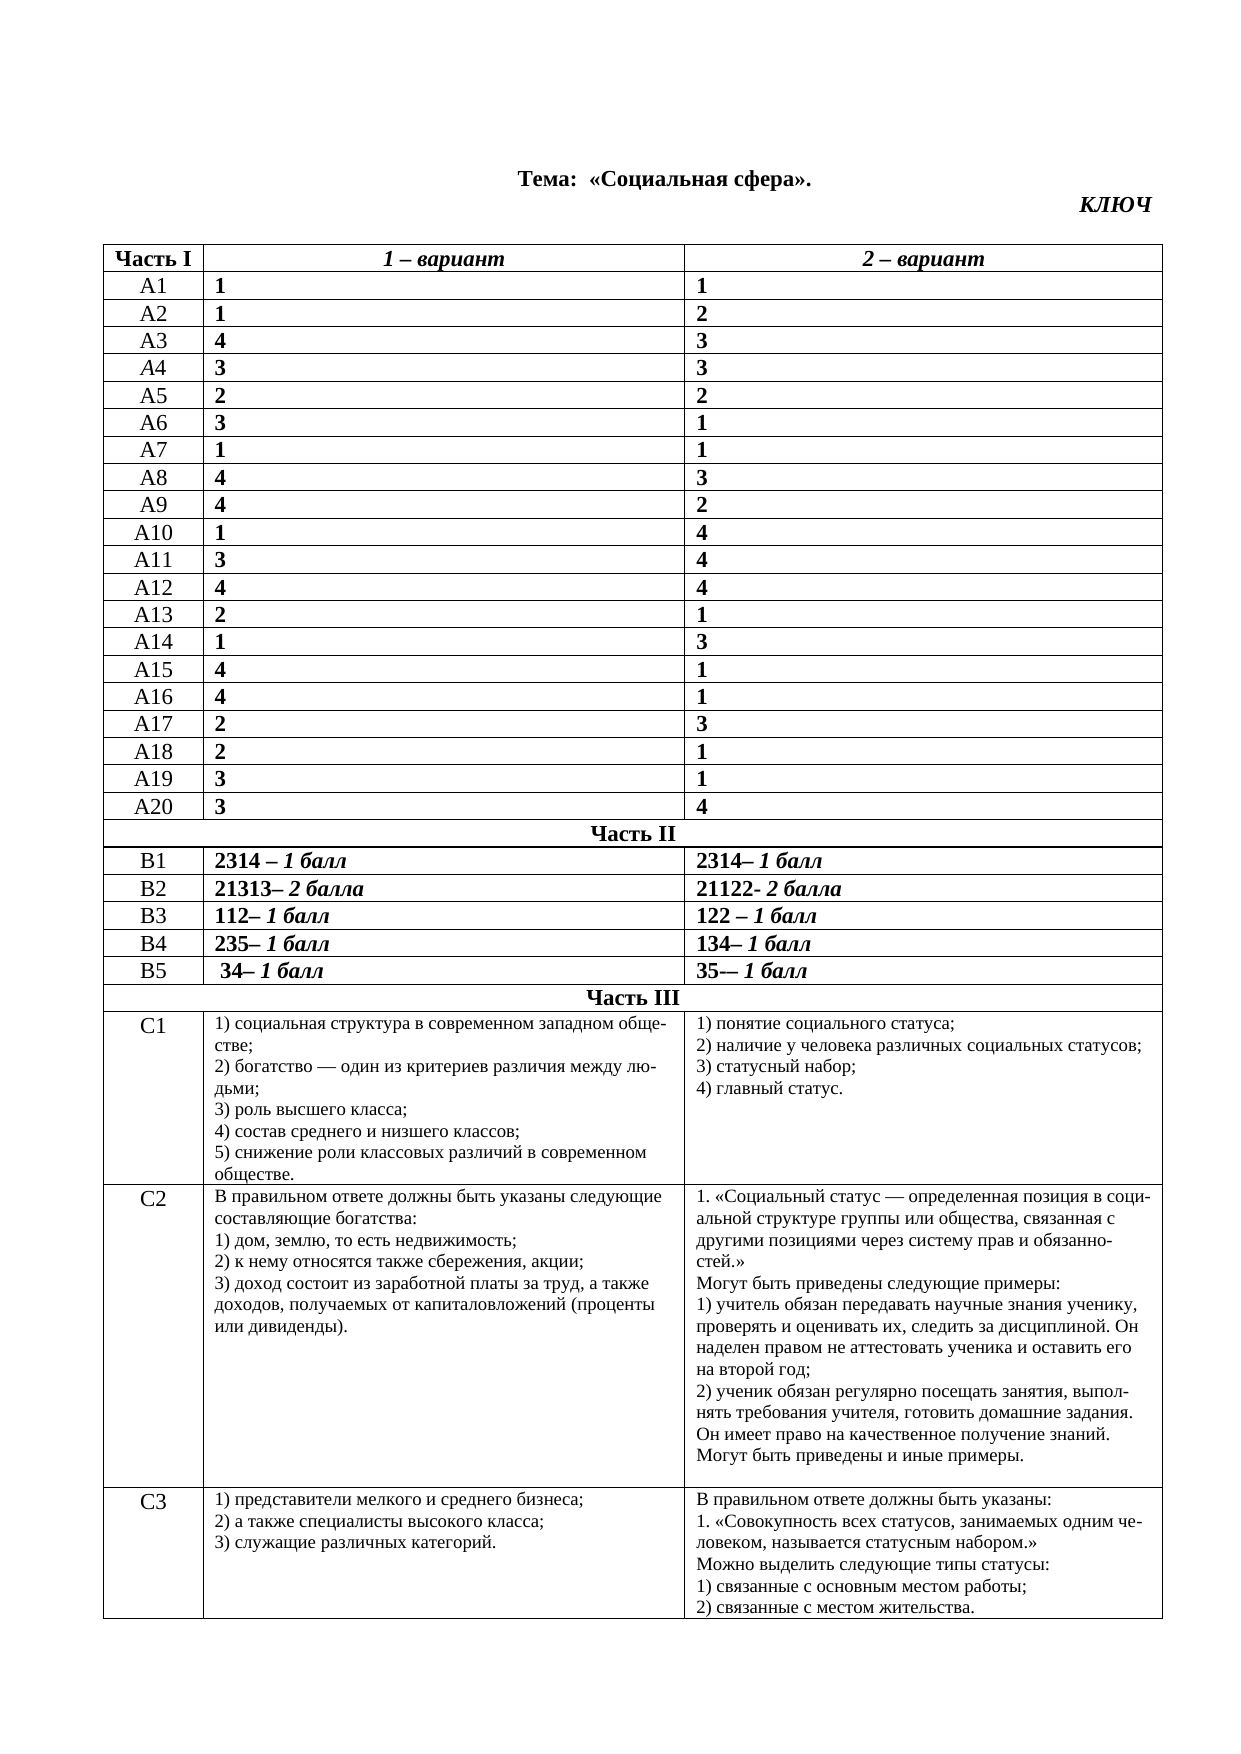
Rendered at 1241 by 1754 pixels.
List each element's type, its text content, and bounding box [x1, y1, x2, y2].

table_cell А2 [104, 300, 203, 326]
table_cell А6 [104, 409, 203, 436]
table_cell 21313– 2 балла [204, 875, 684, 901]
table_cell А13 [104, 601, 203, 627]
table_cell 3 [204, 546, 684, 572]
table_cell 3 [204, 765, 684, 792]
table_cell 4 [685, 546, 1162, 572]
table_cell В правильном ответе должны быть указаны следующие составляющие богатства: 1) дом, землю, то есть недвижимость; 2) к нему относятся также сбережения, акции; 3) доход состоит из заработной платы за труд, а также доходов, получаемых от капиталовложений (проценты или дивиденды). [204, 1185, 684, 1487]
table_cell А10 [104, 519, 203, 545]
table_cell 2 [685, 382, 1162, 408]
table_cell А16 [104, 683, 203, 709]
table_cell В3 [104, 902, 203, 929]
table_cell 1. «Социальный статус — определенная позиция в социальной структуре группы или общества, связанная с другими позициями через систему прав и обязанностей.» Могут быть приведены следующие примеры: 1) учитель обязан передавать научные знания ученику, проверять и оценивать их, следить за дисциплиной. Он наделен правом не аттестовать ученика и оставить его на второй год; 2) ученик обязан регулярно посещать занятия, выполнять требования учителя, готовить домашние задания. Он имеет право на качественное получение знаний. Могут быть приведены и иные примеры. [685, 1185, 1162, 1487]
table_cell 1 [685, 437, 1162, 463]
table_cell 2 [685, 300, 1162, 326]
table_cell 1 [685, 683, 1162, 709]
table_cell 2 [204, 382, 684, 408]
table_cell 3 [204, 409, 684, 436]
table_cell 112– 1 балл [204, 902, 684, 929]
table_cell А1 [104, 272, 203, 298]
table_cell 122 – 1 балл [685, 902, 1162, 929]
table_cell С2 [104, 1185, 203, 1487]
table_cell 2 [685, 491, 1162, 518]
table_header 1 – вариант [204, 245, 684, 271]
text Тема: «Социальная сфера». [177, 165, 1152, 191]
table_cell 1) понятие социального статуса; 2) наличие у человека различных социальных статусов; 3) статусный набор; 4) главный статус. [685, 1012, 1162, 1184]
table_cell В4 [104, 930, 203, 956]
table_cell 3 [685, 711, 1162, 737]
table_cell Часть II [104, 820, 1162, 846]
table_cell А8 [104, 464, 203, 490]
table_header Часть I [104, 245, 203, 271]
table_cell 1 [685, 765, 1162, 792]
table_cell А12 [104, 574, 203, 600]
table_cell 1 [204, 272, 684, 298]
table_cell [204, 1488, 684, 1618]
table_cell А5 [104, 382, 203, 408]
table_cell 3 [685, 628, 1162, 655]
table_cell С3 [104, 1488, 203, 1618]
table_cell А17 [104, 711, 203, 737]
table_cell 3 [685, 327, 1162, 353]
table_cell 134– 1 балл [685, 930, 1162, 956]
text КЛЮЧ [177, 191, 1152, 217]
table_cell 4 [204, 656, 684, 682]
table_cell 4 [204, 574, 684, 600]
table_cell 3 [685, 464, 1162, 490]
table_cell 2 [204, 601, 684, 627]
table_cell А11 [104, 546, 203, 572]
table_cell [685, 1488, 1162, 1618]
table_cell А7 [104, 437, 203, 463]
table_cell 35-– 1 балл [685, 957, 1162, 983]
table_cell А19 [104, 765, 203, 792]
table_cell 34– 1 балл [204, 957, 684, 983]
table_cell 4 [204, 327, 684, 353]
table_cell 1 [204, 437, 684, 463]
table_cell 1 [204, 300, 684, 326]
table_cell 3 [685, 354, 1162, 381]
table_cell 21122- 2 балла [685, 875, 1162, 901]
table_cell Часть III [104, 985, 1162, 1011]
table_header 2 – вариант [685, 245, 1162, 271]
table_cell 4 [685, 793, 1162, 819]
table_cell 3 [204, 793, 684, 819]
table_cell 1 [685, 409, 1162, 436]
table_cell 3 [204, 354, 684, 381]
table_cell А14 [104, 628, 203, 655]
table_cell 1) социальная структура в современном западном обществе; 2) богатство — один из критериев различия между людьми; 3) роль высшего класса; 4) состав среднего и низшего классов; 5) снижение роли классовых различий в современном обществе. [204, 1012, 684, 1184]
table_cell 1 [204, 628, 684, 655]
table_cell 4 [685, 519, 1162, 545]
table_cell 2314 – 1 балл [204, 848, 684, 874]
table_cell А4 [104, 354, 203, 381]
table_cell 4 [685, 574, 1162, 600]
table_cell 1 [685, 656, 1162, 682]
table_cell 4 [204, 683, 684, 709]
table_cell 4 [204, 464, 684, 490]
table_cell С1 [104, 1012, 203, 1184]
table_cell А9 [104, 491, 203, 518]
table_cell А3 [104, 327, 203, 353]
table_cell В1 [104, 848, 203, 874]
table_cell 1 [685, 272, 1162, 298]
table_cell В2 [104, 875, 203, 901]
table_cell 2314– 1 балл [685, 848, 1162, 874]
table_cell 1 [685, 601, 1162, 627]
table_cell 1 [685, 738, 1162, 764]
table_cell 1 [204, 519, 684, 545]
table_cell 2 [204, 738, 684, 764]
table_cell А18 [104, 738, 203, 764]
table_cell А20 [104, 793, 203, 819]
table_cell В5 [104, 957, 203, 983]
table_cell 235– 1 балл [204, 930, 684, 956]
table_cell 2 [204, 711, 684, 737]
table_cell 4 [204, 491, 684, 518]
table_cell А15 [104, 656, 203, 682]
